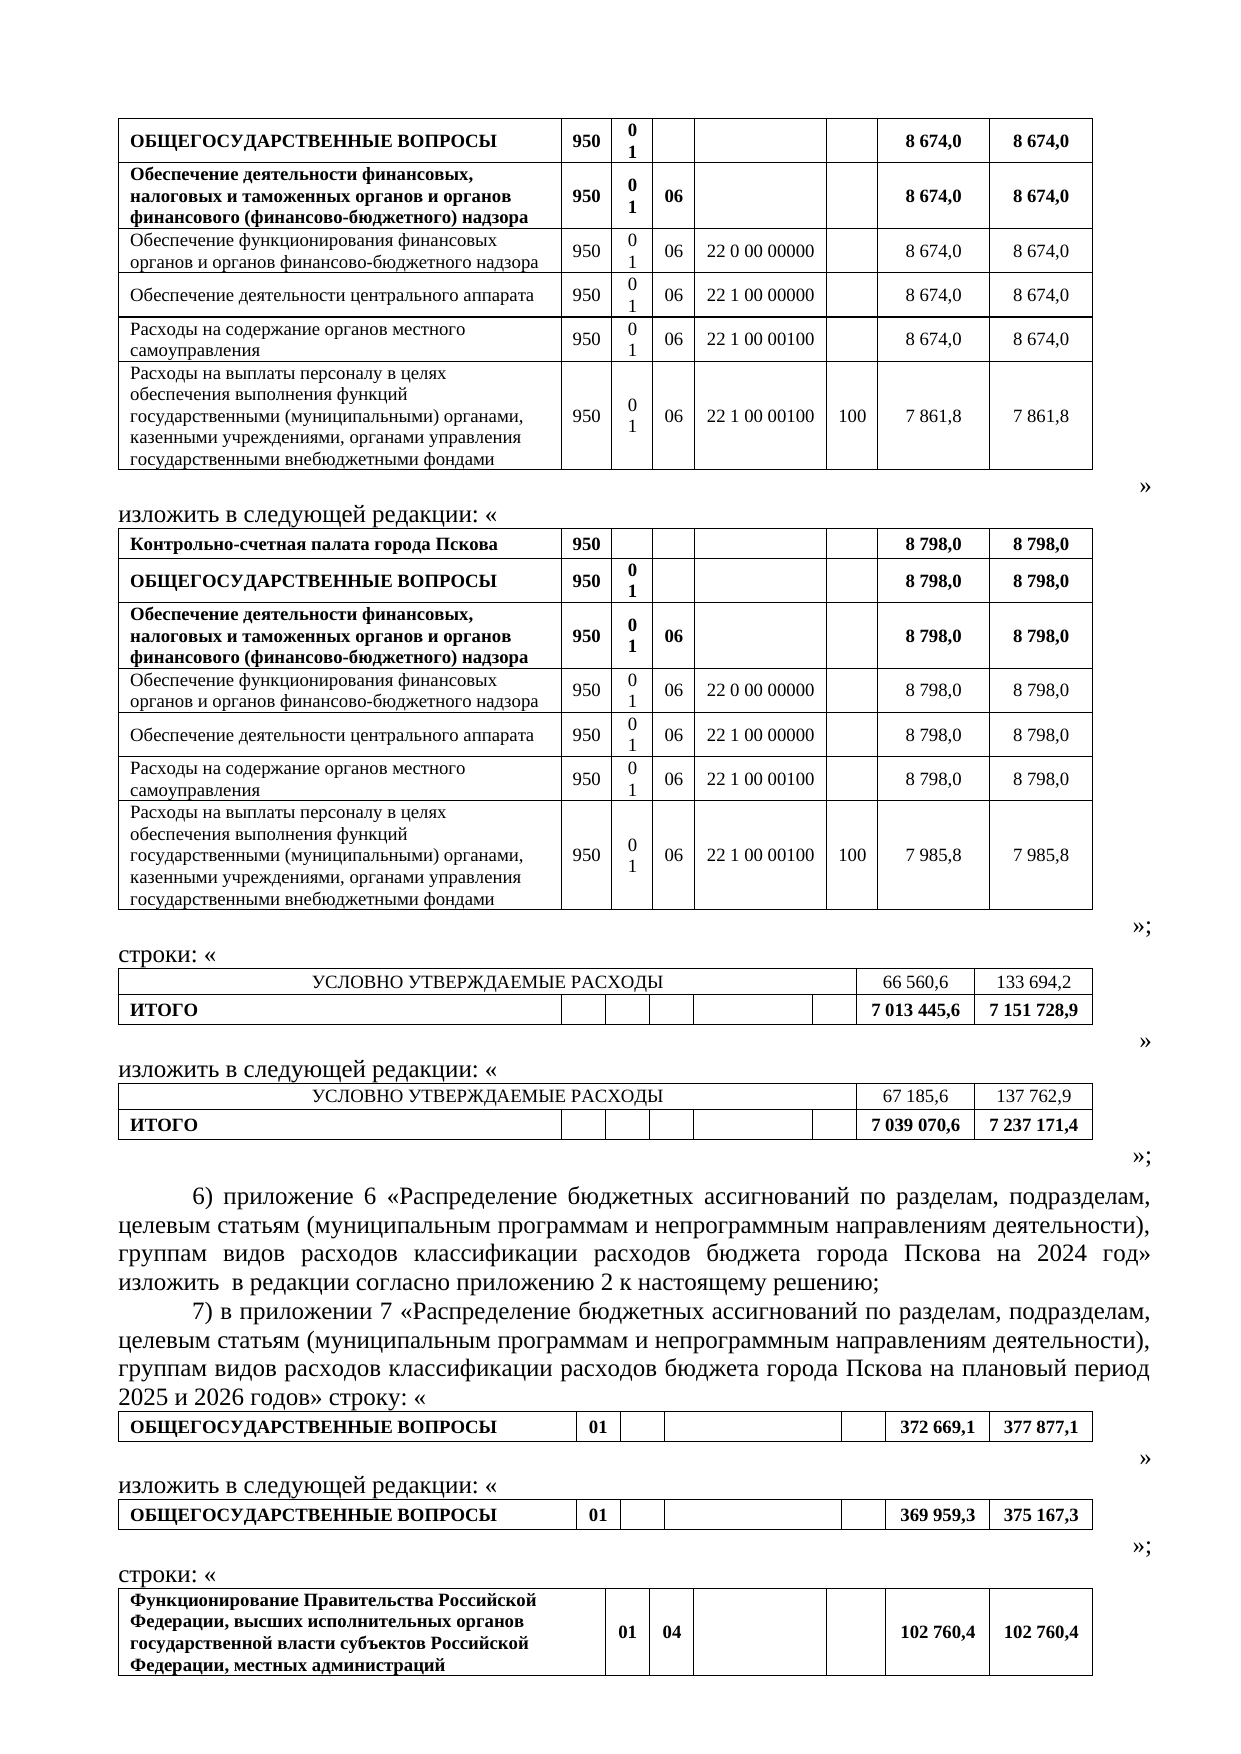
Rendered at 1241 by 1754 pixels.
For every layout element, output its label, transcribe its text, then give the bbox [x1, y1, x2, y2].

table_cell 01 [612, 318, 652, 361]
table_cell Расходы на выплаты персоналу в целях обеспечения выполнения функций государственными (муниципальными) органами, казенными учреждениями, органами управления государственными внебюджетными фондами [119, 801, 561, 909]
table_header [842, 1412, 885, 1441]
table_cell [827, 163, 877, 228]
table_cell 950 [562, 757, 611, 800]
table_cell 7 861,8 [990, 362, 1092, 469]
table_cell 8 674,0 [878, 229, 989, 272]
table_header УСЛОВНО УТВЕРЖДАЕМЫЕ РАСХОДЫ [119, 1084, 856, 1109]
table_cell 950 [562, 559, 611, 602]
table_header УСЛОВНО УТВЕРЖДАЕМЫЕ РАСХОДЫ [119, 969, 856, 994]
table_cell 01 [612, 163, 652, 228]
text строки: « [118, 1559, 1152, 1588]
table_cell 950 [562, 229, 611, 272]
table_header [842, 1500, 885, 1529]
table_cell [562, 1110, 605, 1139]
table_cell 22 1 00 00100 [695, 801, 826, 909]
table_cell [827, 603, 877, 668]
table_header [653, 529, 694, 558]
table_cell 8 674,0 [878, 163, 989, 228]
table_cell [827, 119, 877, 162]
table_cell 7 861,8 [878, 362, 989, 469]
table_cell 06 [653, 229, 694, 272]
table_cell 01 [612, 229, 652, 272]
table_cell 06 [653, 801, 694, 909]
table_cell 7 985,8 [990, 801, 1092, 909]
table_cell 06 [653, 713, 694, 756]
table_header [694, 1589, 826, 1675]
table_cell Расходы на выплаты персоналу в целях обеспечения выполнения функций государственными (муниципальными) органами, казенными учреждениями, органами управления государственными внебюджетными фондами [119, 362, 561, 469]
text изложить в следующей редакции: « [118, 1471, 1152, 1499]
table_cell [606, 995, 649, 1024]
table_cell 7 237 171,4 [975, 1110, 1092, 1139]
table_cell [694, 995, 812, 1024]
table_cell 06 [653, 318, 694, 361]
table_cell [562, 995, 605, 1024]
table_cell 950 [562, 801, 611, 909]
table_cell [827, 318, 877, 361]
table_cell 01 [612, 669, 652, 712]
table_cell 8 674,0 [990, 229, 1092, 272]
text » [118, 1442, 1152, 1471]
table_cell 8 798,0 [878, 713, 989, 756]
table_cell 06 [653, 669, 694, 712]
table_header 950 [562, 529, 611, 558]
table_header [665, 1412, 841, 1441]
table_cell 8 798,0 [990, 559, 1092, 602]
table_header 8 798,0 [878, 529, 989, 558]
table_cell 7 013 445,6 [857, 995, 974, 1024]
table_cell 950 [562, 163, 611, 228]
table_cell [650, 1110, 693, 1139]
table_header ОБЩЕГОСУДАРСТВЕННЫЕ ВОПРОСЫ [119, 1412, 576, 1441]
table_header 01 [577, 1412, 620, 1441]
table_header 8 798,0 [990, 529, 1092, 558]
table_cell 01 [612, 559, 652, 602]
table_cell 22 0 00 00000 [695, 669, 826, 712]
table_cell [813, 1110, 856, 1139]
table_cell 100 [827, 362, 877, 469]
table_cell 22 1 00 00000 [695, 273, 826, 316]
table_header 66 560,6 [857, 969, 974, 994]
table_cell 8 674,0 [878, 119, 989, 162]
table_cell [827, 273, 877, 316]
table_header 133 694,2 [975, 969, 1092, 994]
table_cell 950 [562, 119, 611, 162]
table_cell [653, 119, 694, 162]
text » [118, 470, 1152, 499]
table_cell 06 [653, 163, 694, 228]
table_header [612, 529, 652, 558]
text » [118, 1025, 1152, 1054]
table_cell 06 [653, 603, 694, 668]
table_cell 8 674,0 [990, 119, 1092, 162]
table_header 137 762,9 [975, 1084, 1092, 1109]
table_cell 01 [612, 273, 652, 316]
table_cell [695, 119, 826, 162]
table_cell 22 1 00 00000 [695, 713, 826, 756]
text изложить в следующей редакции: « [118, 499, 1152, 528]
table_cell 8 674,0 [878, 273, 989, 316]
table_cell 7 151 728,9 [975, 995, 1092, 1024]
table_cell 8 798,0 [990, 603, 1092, 668]
table_cell Обеспечение деятельности центрального аппарата [119, 273, 561, 316]
text 6) приложение 6 «Распределение бюджетных ассигнований по разделам, подразделам, целевым статьям (муниципальным программам и непрограммным направлениям деятельности), группам видов расходов классификации расходов бюджета города Пскова на 2024 год» изложить в редакции согласно приложению 2 к настоящему решению; [118, 1181, 1152, 1296]
table_header 372 669,1 [886, 1412, 989, 1441]
table_cell 22 1 00 00100 [695, 362, 826, 469]
table_cell [827, 229, 877, 272]
table_cell 7 039 070,6 [857, 1110, 974, 1139]
table_header [665, 1500, 841, 1529]
table_cell Обеспечение деятельности финансовых, налоговых и таможенных органов и органов финансового (финансово-бюджетного) надзора [119, 603, 561, 668]
table_header 102 760,4 [990, 1589, 1092, 1675]
table_cell [695, 559, 826, 602]
table_cell 01 [612, 713, 652, 756]
table_cell 01 [612, 362, 652, 469]
table_cell Расходы на содержание органов местного самоуправления [119, 757, 561, 800]
table_cell 01 [612, 757, 652, 800]
text »; [118, 1530, 1152, 1559]
table_cell [813, 995, 856, 1024]
table_cell [694, 1110, 812, 1139]
text »; [118, 1140, 1152, 1168]
table_cell Расходы на содержание органов местного самоуправления [119, 318, 561, 361]
table_cell 06 [653, 273, 694, 316]
table_header [621, 1412, 664, 1441]
table_cell [827, 757, 877, 800]
text строки: « [118, 939, 1152, 967]
table_header Контрольно-счетная палата города Пскова [119, 529, 561, 558]
table_cell [606, 1110, 649, 1139]
table_cell [827, 713, 877, 756]
table_header [695, 529, 826, 558]
table_header [827, 529, 877, 558]
table_cell 8 798,0 [990, 713, 1092, 756]
table_cell [695, 603, 826, 668]
table_cell Обеспечение функционирования финансовых органов и органов финансово-бюджетного надзора [119, 229, 561, 272]
table_cell 8 674,0 [990, 273, 1092, 316]
table_cell 950 [562, 362, 611, 469]
table_cell 950 [562, 318, 611, 361]
table_header 102 760,4 [886, 1589, 989, 1675]
table_cell 950 [562, 713, 611, 756]
table_cell 8 674,0 [990, 163, 1092, 228]
table_cell [650, 995, 693, 1024]
table_cell Обеспечение деятельности центрального аппарата [119, 713, 561, 756]
table_cell 8 798,0 [990, 757, 1092, 800]
table_cell 8 798,0 [878, 603, 989, 668]
table_cell 22 0 00 00000 [695, 229, 826, 272]
table_cell 01 [612, 119, 652, 162]
table_cell 8 798,0 [878, 559, 989, 602]
text »; [118, 910, 1152, 939]
table_cell 950 [562, 669, 611, 712]
table_cell 8 798,0 [990, 669, 1092, 712]
table_header [827, 1589, 885, 1675]
table_cell [653, 559, 694, 602]
table_cell 8 798,0 [878, 669, 989, 712]
table_cell 950 [562, 603, 611, 668]
table_cell ОБЩЕГОСУДАРСТВЕННЫЕ ВОПРОСЫ [119, 559, 561, 602]
table_cell 7 985,8 [878, 801, 989, 909]
table_header 375 167,3 [990, 1500, 1092, 1529]
table_cell 8 674,0 [878, 318, 989, 361]
table_cell 22 1 00 00100 [695, 318, 826, 361]
table_cell 06 [653, 757, 694, 800]
table_cell ОБЩЕГОСУДАРСТВЕННЫЕ ВОПРОСЫ [119, 119, 561, 162]
text 7) в приложении 7 «Распределение бюджетных ассигнований по разделам, подразделам, целевым статьям (муниципальным программам и непрограммным направлениям деятельности), группам видов расходов классификации расходов бюджета города Пскова на плановый период 2025 и 2026 годов» строку: « [118, 1296, 1152, 1411]
table_cell 950 [562, 273, 611, 316]
table_cell [695, 163, 826, 228]
table_cell [827, 669, 877, 712]
table_cell 8 798,0 [878, 757, 989, 800]
text изложить в следующей редакции: « [118, 1054, 1152, 1082]
table_cell ИТОГО [119, 1110, 561, 1139]
table_cell ИТОГО [119, 995, 561, 1024]
table_header 67 185,6 [857, 1084, 974, 1109]
table_cell 06 [653, 362, 694, 469]
table_header [621, 1500, 664, 1529]
table_cell Обеспечение функционирования финансовых органов и органов финансово-бюджетного надзора [119, 669, 561, 712]
table_cell Обеспечение деятельности финансовых, налоговых и таможенных органов и органов финансового (финансово-бюджетного) надзора [119, 163, 561, 228]
table_header 01 [577, 1500, 620, 1529]
table_cell 100 [827, 801, 877, 909]
table_header 01 [606, 1589, 649, 1675]
table_header 04 [650, 1589, 693, 1675]
table_cell [827, 559, 877, 602]
table_cell 01 [612, 603, 652, 668]
table_cell 01 [612, 801, 652, 909]
table_cell 8 674,0 [990, 318, 1092, 361]
table_cell 22 1 00 00100 [695, 757, 826, 800]
table_header 377 877,1 [990, 1412, 1092, 1441]
table_header 369 959,3 [886, 1500, 989, 1529]
table_header ОБЩЕГОСУДАРСТВЕННЫЕ ВОПРОСЫ [119, 1500, 576, 1529]
